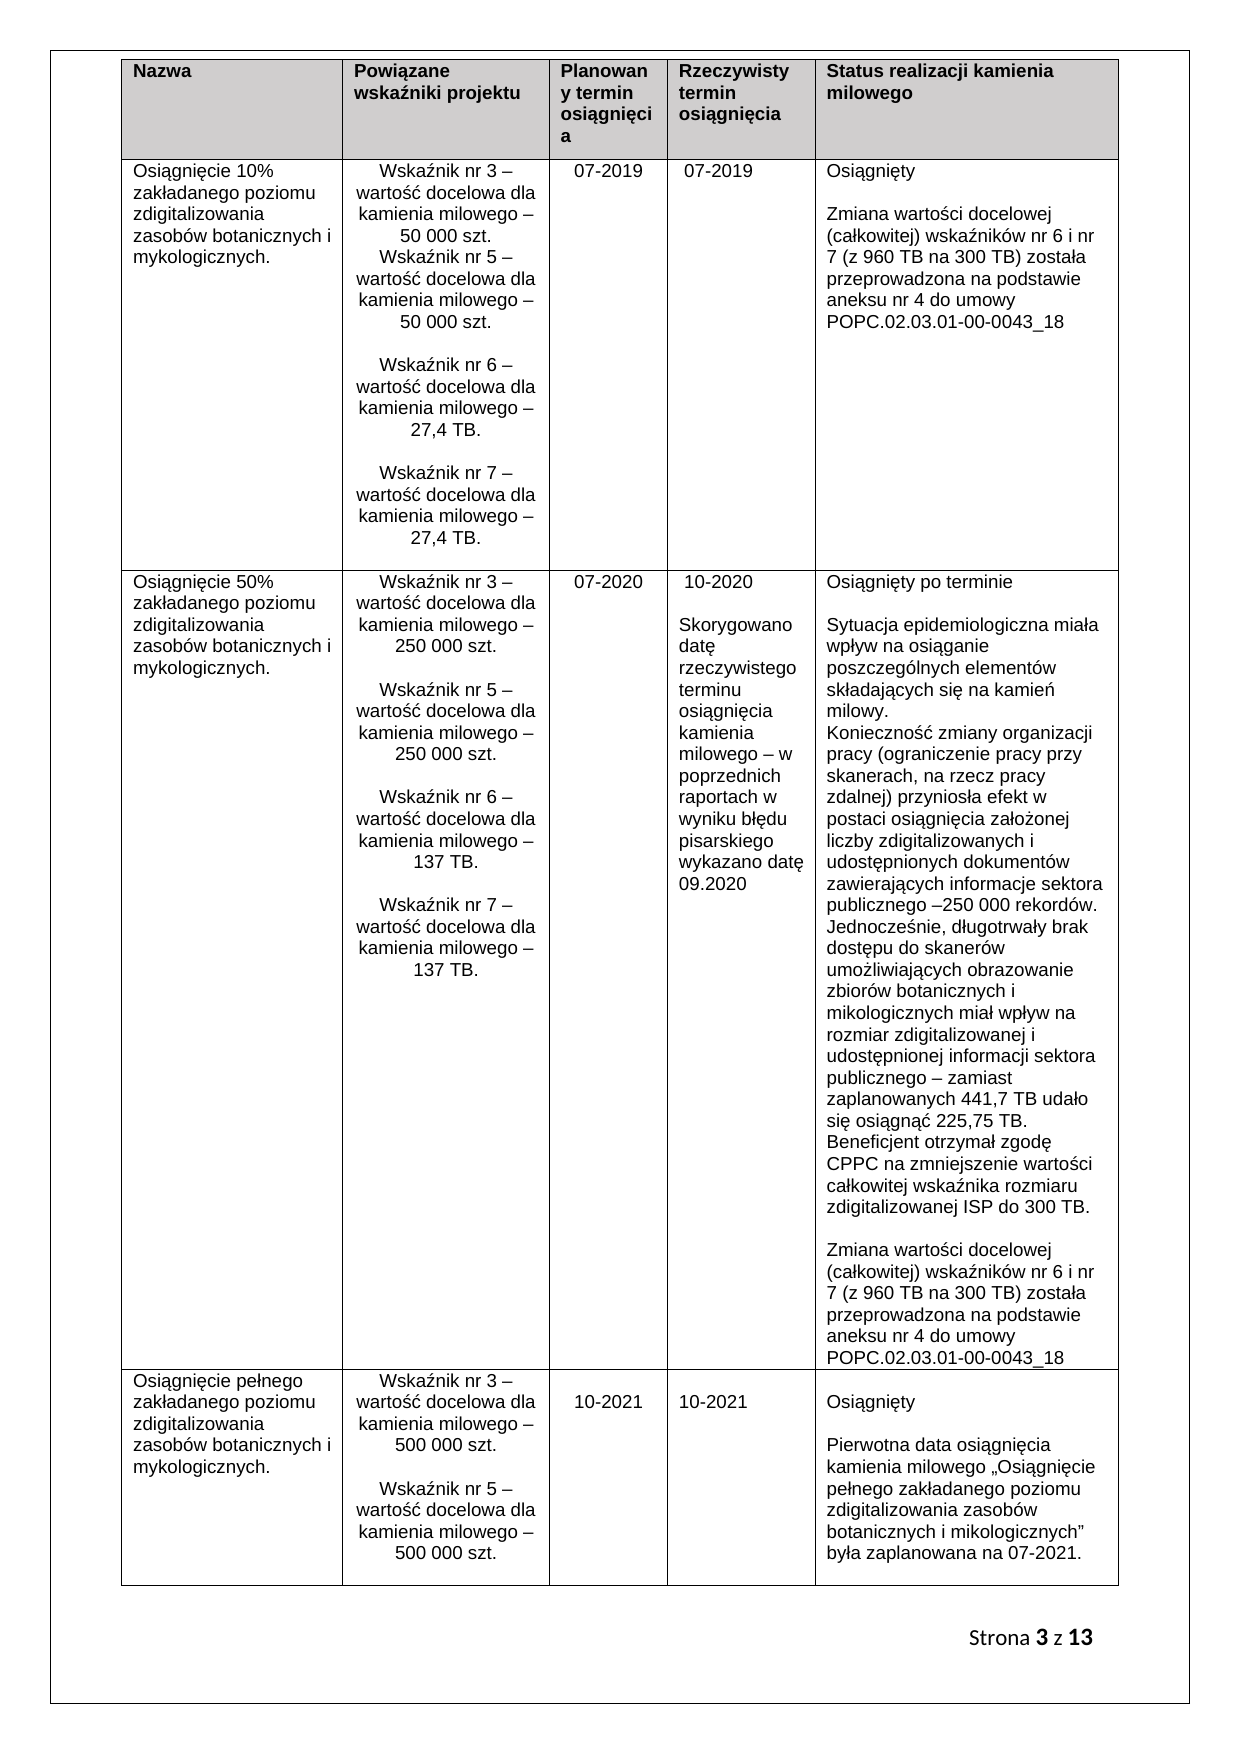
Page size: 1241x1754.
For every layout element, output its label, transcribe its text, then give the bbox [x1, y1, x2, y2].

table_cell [343, 1370, 549, 1585]
table_cell Osiągnięty po terminie Sytuacja epidemiologiczna miała wpływ na osiąganie poszczególnych elementów składających się na kamień milowy. Konieczność zmiany organizacji pracy (ograniczenie pracy przy skanerach, na rzecz pracy zdalnej) przyniosła efekt w postaci osiągnięcia założonej liczby zdigitalizowanych i udostępnionych dokumentów zawierających informacje sektora publicznego –250 000 rekordów. Jednocześnie, długotrwały brak dostępu do skanerów umożliwiających obrazowanie zbiorów botanicznych i mikologicznych miał wpływ na rozmiar zdigitalizowanej i udostępnionej informacji sektora publicznego – zamiast zaplanowanych 441,7 TB udało się osiągnąć 225,75 TB. Beneficjent otrzymał zgodę CPPC na zmniejszenie wartości całkowitej wskaźnika rozmiaru zdigitalizowanej ISP do 300 TB. Zmiana wartości docelowej (całkowitej) wskaźników nr 6 i nr 7 (z 960 TB na 300 TB) została przeprowadzona na podstawie aneksu nr 4 do umowy POPC.02.03.01-00-0043_18 [816, 571, 1118, 1368]
table_cell 07-2019 [668, 160, 815, 569]
table_cell Osiągnięcie 50% zakładanego poziomu zdigitalizowania zasobów botanicznych i mykologicznych. [122, 571, 342, 1368]
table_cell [122, 1370, 342, 1585]
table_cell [816, 1370, 1118, 1585]
table_header Nazwa [122, 60, 342, 159]
table_cell 10-2020 Skorygowano datę rzeczywistego terminu osiągnięcia kamienia milowego – w poprzednich raportach w wyniku błędu pisarskiego wykazano datę 09.2020 [668, 571, 815, 1368]
table_header Rzeczywisty termin osiągnięcia [668, 60, 815, 159]
table_cell Wskaźnik nr 3 – wartość docelowa dla kamienia milowego – 250 000 szt. Wskaźnik nr 5 – wartość docelowa dla kamienia milowego – 250 000 szt. Wskaźnik nr 6 – wartość docelowa dla kamienia milowego – 137 TB. Wskaźnik nr 7 – wartość docelowa dla kamienia milowego – 137 TB. [343, 571, 549, 1368]
table_header Status realizacji kamienia milowego [816, 60, 1118, 159]
table_cell 07-2020 [550, 571, 667, 1368]
table_header Powiązane wskaźniki projektu [343, 60, 549, 159]
table_cell Osiągnięty Zmiana wartości docelowej (całkowitej) wskaźników nr 6 i nr 7 (z 960 TB na 300 TB) została przeprowadzona na podstawie aneksu nr 4 do umowy POPC.02.03.01-00-0043_18 [816, 160, 1118, 569]
table_cell Wskaźnik nr 3 – wartość docelowa dla kamienia milowego – 50 000 szt. Wskaźnik nr 5 – wartość docelowa dla kamienia milowego – 50 000 szt. Wskaźnik nr 6 – wartość docelowa dla kamienia milowego – 27,4 TB. Wskaźnik nr 7 – wartość docelowa dla kamienia milowego – 27,4 TB. [343, 160, 549, 569]
table_cell Osiągnięcie 10% zakładanego poziomu zdigitalizowania zasobów botanicznych i mykologicznych. [122, 160, 342, 569]
table_header Planowany termin osiągnięcia [550, 60, 667, 159]
table_cell 07-2019 [550, 160, 667, 569]
table_cell 10-2021 [550, 1370, 667, 1585]
table_cell 10-2021 [668, 1370, 815, 1585]
